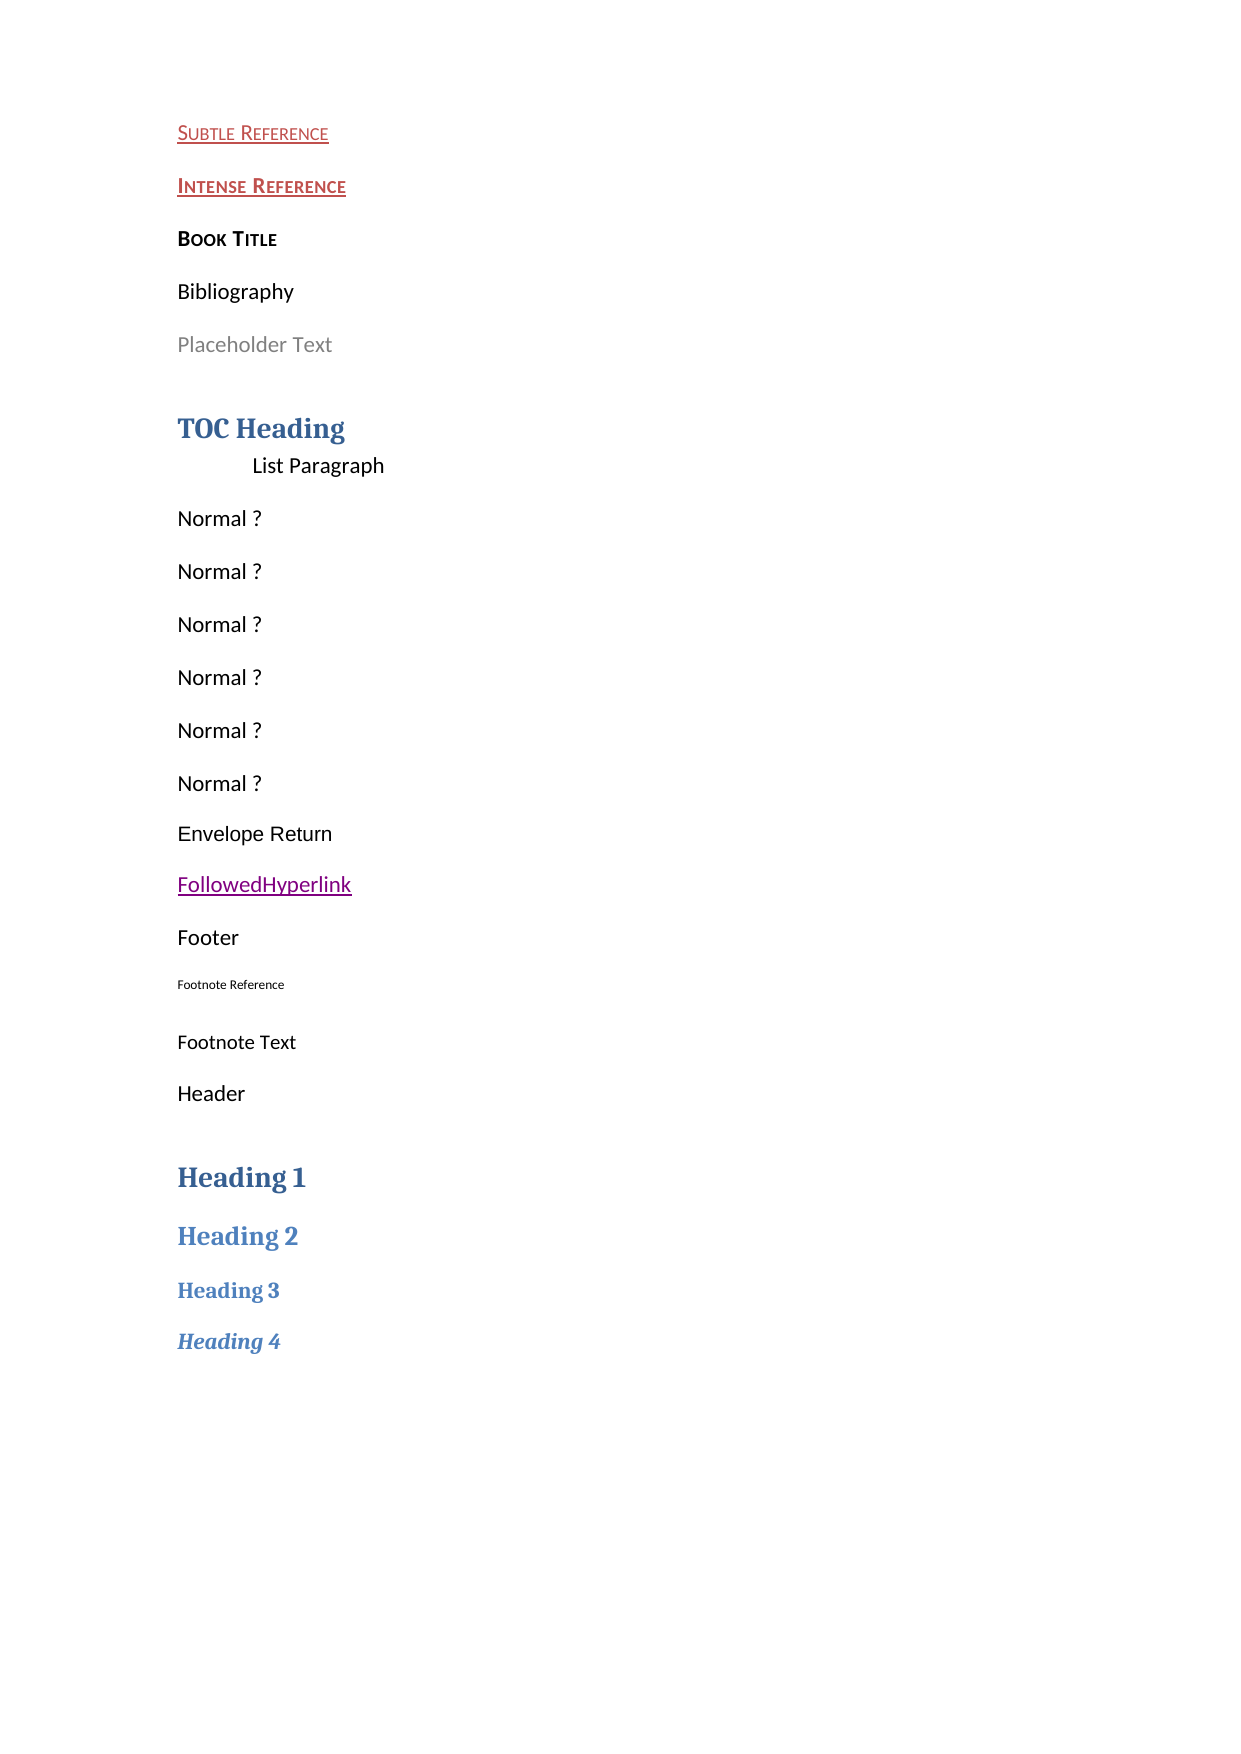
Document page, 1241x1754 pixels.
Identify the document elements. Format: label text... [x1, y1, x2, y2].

text Normal ? [177, 663, 1152, 691]
subtitle Heading 4 [177, 1329, 1152, 1355]
text Intense Reference [177, 171, 1152, 199]
text Placeholder Text [177, 330, 1152, 358]
text Header [177, 1079, 1152, 1107]
subtitle Heading 1 [177, 1162, 1152, 1195]
text Normal ? [177, 504, 1152, 532]
text Subtle Reference [177, 118, 1152, 146]
text Footnote Reference [177, 976, 1152, 1004]
subtitle Heading 2 [177, 1221, 1152, 1252]
list List Paragraph [252, 451, 1152, 479]
text Normal ? [177, 557, 1152, 585]
subtitle TOC Heading [177, 412, 1152, 446]
text Normal ? [177, 716, 1152, 744]
text Footnote Text [177, 1029, 1152, 1055]
text Envelope Return [177, 822, 1152, 846]
text Footer [177, 923, 1152, 951]
text Normal ? [177, 610, 1152, 638]
text FollowedHyperlink [177, 870, 1152, 898]
subtitle Heading 3 [177, 1278, 1152, 1304]
text Bibliography [177, 277, 1152, 305]
text Normal ? [177, 769, 1152, 797]
text Book Title [177, 224, 1152, 252]
